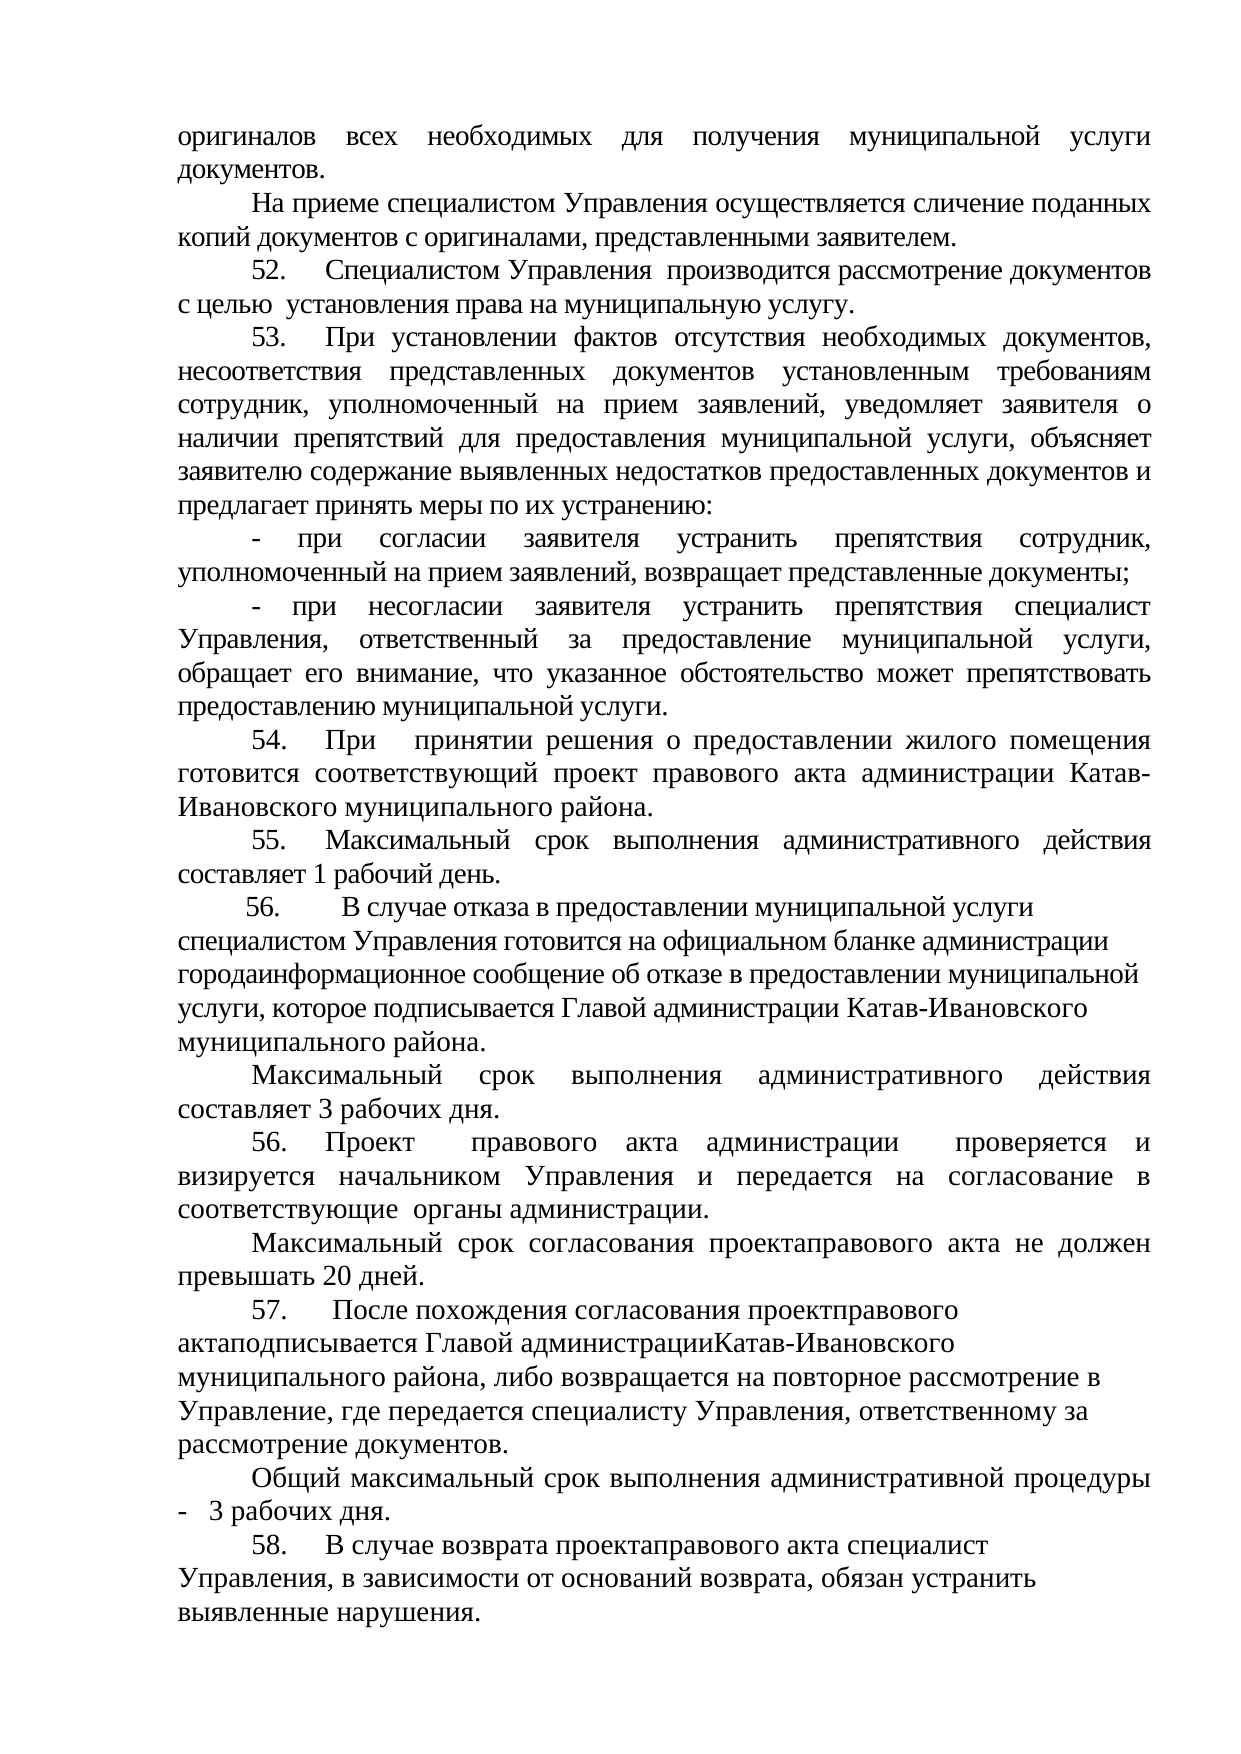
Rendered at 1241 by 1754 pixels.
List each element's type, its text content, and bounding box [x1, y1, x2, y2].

list После похождения согласования проектправового актаподписывается Главой администрацииКатав-Ивановского муниципального района, либо возвращается на повторное рассмотрение в Управление, где передается специалисту Управления, ответственному за рассмотрение документов. [177, 1292, 1152, 1460]
text - при несогласии заявителя устранить препятствия специалист Управления, ответственный за предоставление муниципальной услуги, обращает его внимание, что указанное обстоятельство может препятствовать предоставлению муниципальной услуги. [177, 588, 1152, 722]
list При установлении фактов отсутствия необходимых документов, несоответствия представленных документов установленным требованиям сотрудник, уполномоченный на прием заявлений, уведомляет заявителя о наличии препятствий для предоставления муниципальной услуги, объясняет заявителю содержание выявленных недостатков предоставленных документов и предлагает принять меры по их устранению: [177, 319, 1152, 521]
text Общий максимальный срок выполнения административной процедуры - 3 рабочих дня. [177, 1460, 1152, 1527]
text Максимальный срок выполнения административного действия составляет 3 рабочих дня. [177, 1057, 1152, 1124]
list Проект правового акта администрации проверяется и визируется начальником Управления и передается на согласование в соответствующие органы администрации. [177, 1124, 1152, 1225]
list При принятии решения о предоставлении жилого помещения готовится соответствующий проект правового акта администрации Катав-Ивановского муниципального района. [177, 722, 1152, 822]
text На приеме специалистом Управления осуществляется сличение поданных копий документов с оригиналами, представленными заявителем. [177, 185, 1152, 252]
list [177, 118, 1152, 185]
list Специалистом Управления производится рассмотрение документов с целью установления права на муниципальную услугу. [177, 252, 1152, 319]
list Максимальный срок выполнения административного действия составляет 1 рабочий день. [177, 822, 1152, 889]
text 56. В случае отказа в предоставлении муниципальной услуги специалистом Управления готовится на официальном бланке администрации городаинформационное сообщение об отказе в предоставлении муниципальной услуги, которое подписывается Главой администрации Катав-Ивановского муниципального района. [177, 889, 1152, 1057]
list В случае возврата проектаправового акта специалист Управления, в зависимости от оснований возврата, обязан устранить выявленные нарушения. [177, 1527, 1152, 1627]
text Максимальный срок согласования проектаправового акта не должен превышать 20 дней. [177, 1225, 1152, 1292]
text - при согласии заявителя устранить препятствия сотрудник, уполномоченный на прием заявлений, возвращает представленные документы; [177, 521, 1152, 588]
